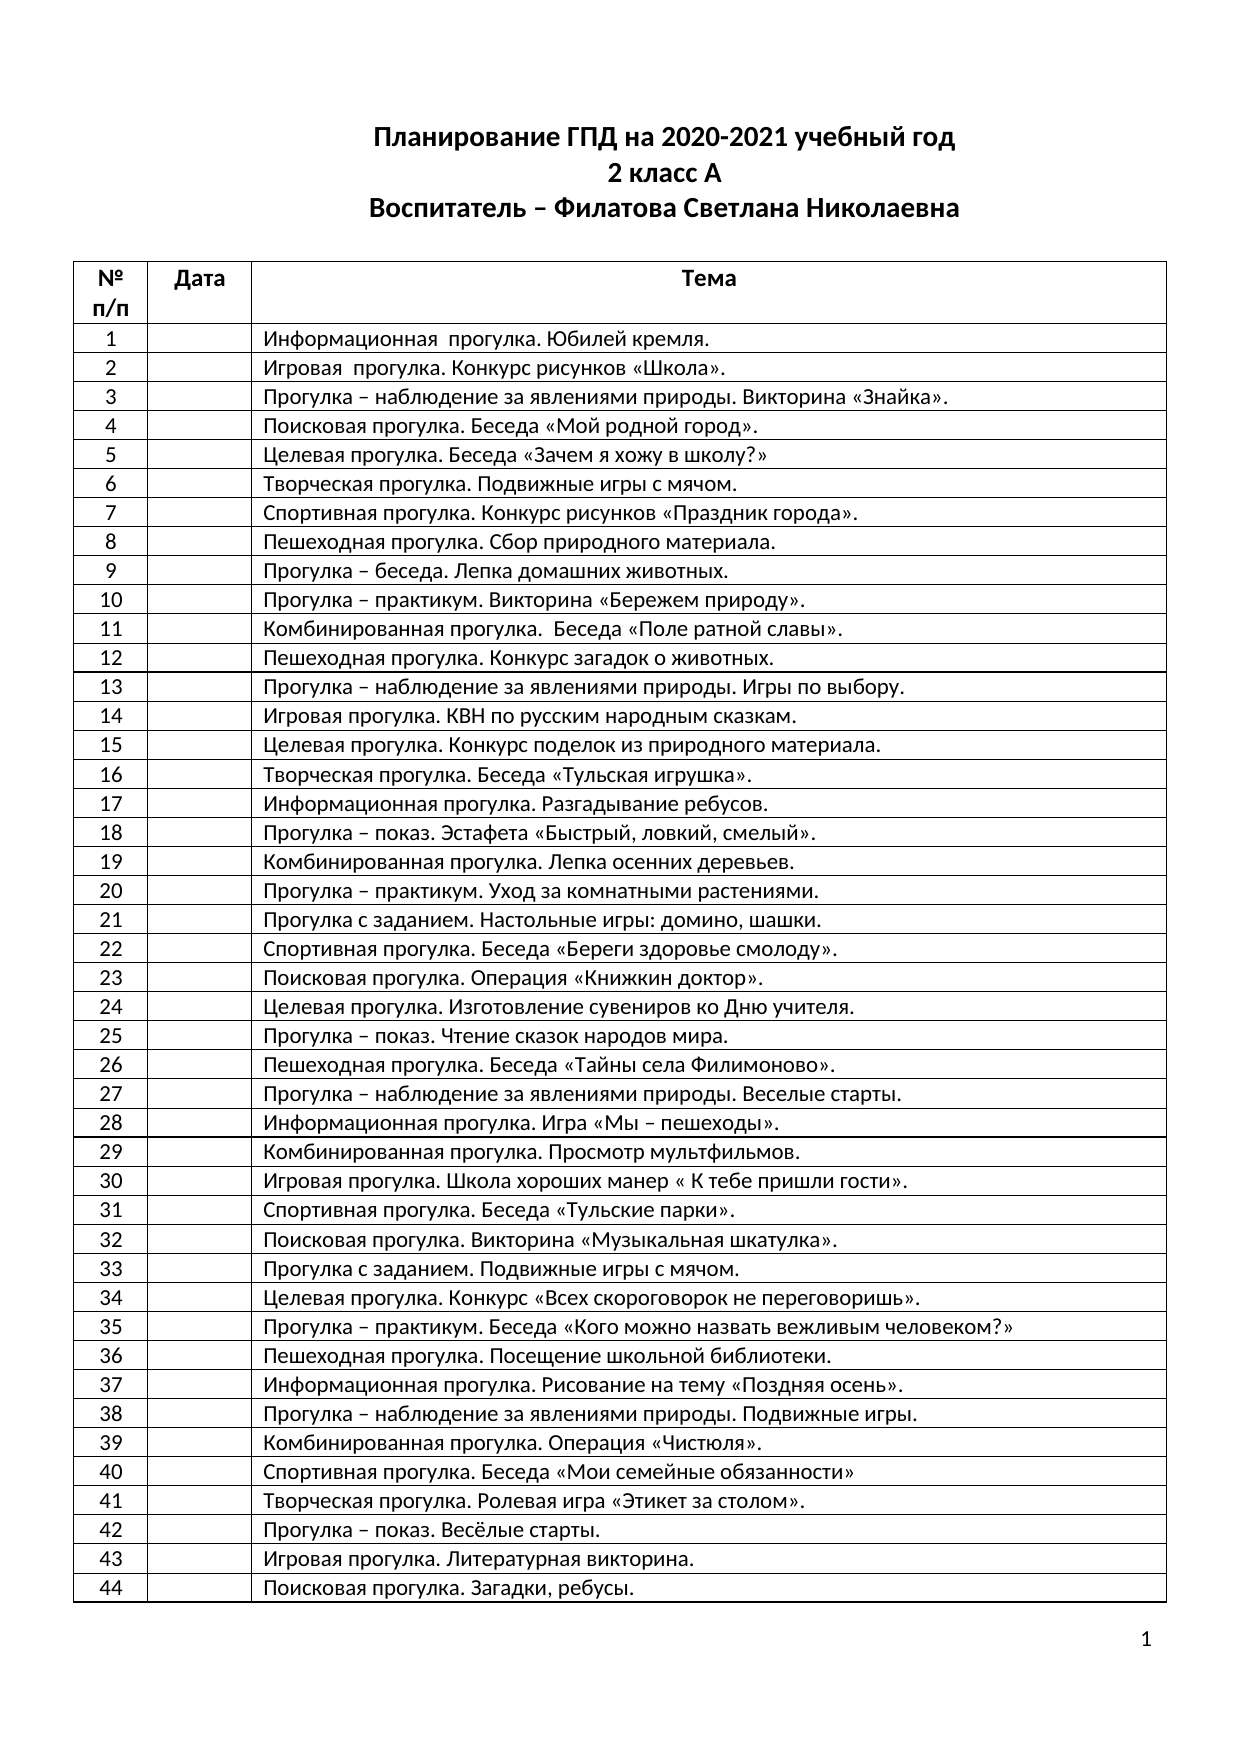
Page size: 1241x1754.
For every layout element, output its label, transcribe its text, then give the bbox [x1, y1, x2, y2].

table_cell 28 [74, 1109, 147, 1136]
table_cell Пешеходная прогулка. Конкурс загадок о животных. [252, 644, 1166, 671]
table_cell 23 [74, 963, 147, 991]
text Планирование ГПД на 2020-2021 учебный год [177, 118, 1152, 154]
table_cell 27 [74, 1079, 147, 1107]
table_header № п/п [74, 262, 147, 323]
table_cell Поисковая прогулка. Беседа «Мой родной город». [252, 411, 1166, 439]
table_cell 10 [74, 585, 147, 613]
table_cell Пешеходная прогулка. Беседа «Тайны села Филимоново». [252, 1050, 1166, 1078]
table_cell 33 [74, 1254, 147, 1282]
table_cell Информационная прогулка. Разгадывание ребусов. [252, 789, 1166, 817]
table_cell [148, 673, 251, 701]
table_cell [148, 1515, 251, 1543]
table_cell [148, 382, 251, 410]
table_cell [148, 992, 251, 1020]
table_cell Творческая прогулка. Ролевая игра «Этикет за столом». [252, 1486, 1166, 1514]
table_cell Прогулка – практикум. Викторина «Бережем природу». [252, 585, 1166, 613]
table_header Тема [252, 262, 1166, 323]
table_cell Комбинированная прогулка. Операция «Чистюля». [252, 1428, 1166, 1456]
table_cell Целевая прогулка. Изготовление сувениров ко Дню учителя. [252, 992, 1166, 1020]
text 2 класс А [177, 154, 1152, 189]
table_cell 18 [74, 818, 147, 846]
table_cell [148, 324, 251, 352]
table_cell [148, 1167, 251, 1194]
table_cell [148, 702, 251, 729]
table_cell Информационная прогулка. Игра «Мы – пешеходы». [252, 1109, 1166, 1136]
table_cell Прогулка – практикум. Уход за комнатными растениями. [252, 876, 1166, 904]
table_cell 11 [74, 614, 147, 642]
table_cell 30 [74, 1167, 147, 1194]
table_cell [148, 1079, 251, 1107]
table_cell [148, 760, 251, 788]
table_cell 14 [74, 702, 147, 729]
table_cell [148, 614, 251, 642]
text Воспитатель – Филатова Светлана Николаевна [177, 189, 1152, 225]
table_cell [148, 1196, 251, 1224]
table_cell Прогулка – показ. Эстафета «Быстрый, ловкий, смелый». [252, 818, 1166, 846]
table_cell Спортивная прогулка. Беседа «Береги здоровье смолоду». [252, 934, 1166, 962]
table_cell [148, 731, 251, 759]
table_cell [148, 1225, 251, 1253]
table_cell 41 [74, 1486, 147, 1514]
table_cell 42 [74, 1515, 147, 1543]
table_header Дата [148, 262, 251, 323]
table_cell [148, 905, 251, 933]
table_cell Прогулка – практикум. Беседа «Кого можно назвать вежливым человеком?» [252, 1312, 1166, 1340]
table_cell 26 [74, 1050, 147, 1078]
table_cell [148, 934, 251, 962]
table_cell [148, 353, 251, 381]
table_cell 44 [74, 1574, 147, 1601]
table_cell Комбинированная прогулка. Беседа «Поле ратной славы». [252, 614, 1166, 642]
table_cell 22 [74, 934, 147, 962]
table_cell [148, 1428, 251, 1456]
table_cell 34 [74, 1283, 147, 1311]
table_cell Игровая прогулка. КВН по русским народным сказкам. [252, 702, 1166, 729]
table_cell [148, 1109, 251, 1136]
table_cell 12 [74, 644, 147, 671]
table_cell [148, 1370, 251, 1398]
table_cell 15 [74, 731, 147, 759]
table_cell [148, 1312, 251, 1340]
table_cell 3 [74, 382, 147, 410]
table_cell Информационная прогулка. Юбилей кремля. [252, 324, 1166, 352]
table_cell Комбинированная прогулка. Просмотр мультфильмов. [252, 1138, 1166, 1166]
table_cell Прогулка – наблюдение за явлениями природы. Подвижные игры. [252, 1399, 1166, 1427]
table_cell Целевая прогулка. Конкурс поделок из природного материала. [252, 731, 1166, 759]
table_cell 1 [74, 324, 147, 352]
table_cell [148, 556, 251, 584]
table_cell [148, 1486, 251, 1514]
table_cell [148, 963, 251, 991]
table_cell [148, 1050, 251, 1078]
table_cell 7 [74, 498, 147, 526]
table_cell 19 [74, 847, 147, 875]
table_cell Целевая прогулка. Конкурс «Всех скороговорок не переговоришь». [252, 1283, 1166, 1311]
table_cell [148, 1544, 251, 1572]
table_cell 17 [74, 789, 147, 817]
table_cell [148, 1341, 251, 1369]
table_cell 38 [74, 1399, 147, 1427]
table_cell Спортивная прогулка. Беседа «Тульские парки». [252, 1196, 1166, 1224]
table_cell [148, 1138, 251, 1166]
table_cell 37 [74, 1370, 147, 1398]
table_cell [148, 1021, 251, 1049]
table_cell 39 [74, 1428, 147, 1456]
table_cell 40 [74, 1457, 147, 1485]
table_cell Прогулка – показ. Весёлые старты. [252, 1515, 1166, 1543]
table_cell [148, 1574, 251, 1601]
table_cell Творческая прогулка. Подвижные игры с мячом. [252, 469, 1166, 497]
table_cell 21 [74, 905, 147, 933]
table_cell [148, 498, 251, 526]
table_cell 13 [74, 673, 147, 701]
table_cell 29 [74, 1138, 147, 1166]
table_cell 35 [74, 1312, 147, 1340]
table_cell [148, 876, 251, 904]
table_cell [148, 585, 251, 613]
table_cell 2 [74, 353, 147, 381]
table_cell Прогулка – показ. Чтение сказок народов мира. [252, 1021, 1166, 1049]
table_cell Поисковая прогулка. Викторина «Музыкальная шкатулка». [252, 1225, 1166, 1253]
table_cell [148, 1457, 251, 1485]
table_cell [148, 440, 251, 468]
table_cell 36 [74, 1341, 147, 1369]
table_cell Игровая прогулка. Конкурс рисунков «Школа». [252, 353, 1166, 381]
table_cell 43 [74, 1544, 147, 1572]
table_cell [148, 644, 251, 671]
table_cell [148, 818, 251, 846]
table_cell 16 [74, 760, 147, 788]
table_cell Прогулка – беседа. Лепка домашних животных. [252, 556, 1166, 584]
table_cell [148, 1254, 251, 1282]
table_cell [148, 527, 251, 555]
table_cell Игровая прогулка. Школа хороших манер « К тебе пришли гости». [252, 1167, 1166, 1194]
table_cell [148, 411, 251, 439]
table_cell Поисковая прогулка. Загадки, ребусы. [252, 1574, 1166, 1601]
table_cell 6 [74, 469, 147, 497]
table_cell Прогулка – наблюдение за явлениями природы. Веселые старты. [252, 1079, 1166, 1107]
table_cell 24 [74, 992, 147, 1020]
table_cell Поисковая прогулка. Операция «Книжкин доктор». [252, 963, 1166, 991]
table_cell 9 [74, 556, 147, 584]
table_cell Спортивная прогулка. Конкурс рисунков «Праздник города». [252, 498, 1166, 526]
table_cell Комбинированная прогулка. Лепка осенних деревьев. [252, 847, 1166, 875]
table_cell [148, 847, 251, 875]
table_cell Прогулка с заданием. Настольные игры: домино, шашки. [252, 905, 1166, 933]
table_cell [148, 1283, 251, 1311]
table_cell Целевая прогулка. Беседа «Зачем я хожу в школу?» [252, 440, 1166, 468]
table_cell 31 [74, 1196, 147, 1224]
table_cell Спортивная прогулка. Беседа «Мои семейные обязанности» [252, 1457, 1166, 1485]
table_cell 32 [74, 1225, 147, 1253]
table_cell [148, 789, 251, 817]
table_cell 20 [74, 876, 147, 904]
table_cell Пешеходная прогулка. Сбор природного материала. [252, 527, 1166, 555]
table_cell 25 [74, 1021, 147, 1049]
table_cell [148, 1399, 251, 1427]
table_cell 8 [74, 527, 147, 555]
table_cell Творческая прогулка. Беседа «Тульская игрушка». [252, 760, 1166, 788]
table_cell [148, 469, 251, 497]
table_cell 5 [74, 440, 147, 468]
table_cell Прогулка с заданием. Подвижные игры с мячом. [252, 1254, 1166, 1282]
table_cell Игровая прогулка. Литературная викторина. [252, 1544, 1166, 1572]
table_cell Прогулка – наблюдение за явлениями природы. Викторина «Знайка». [252, 382, 1166, 410]
table_cell Информационная прогулка. Рисование на тему «Поздняя осень». [252, 1370, 1166, 1398]
table_cell Прогулка – наблюдение за явлениями природы. Игры по выбору. [252, 673, 1166, 701]
table_cell 4 [74, 411, 147, 439]
table_cell Пешеходная прогулка. Посещение школьной библиотеки. [252, 1341, 1166, 1369]
